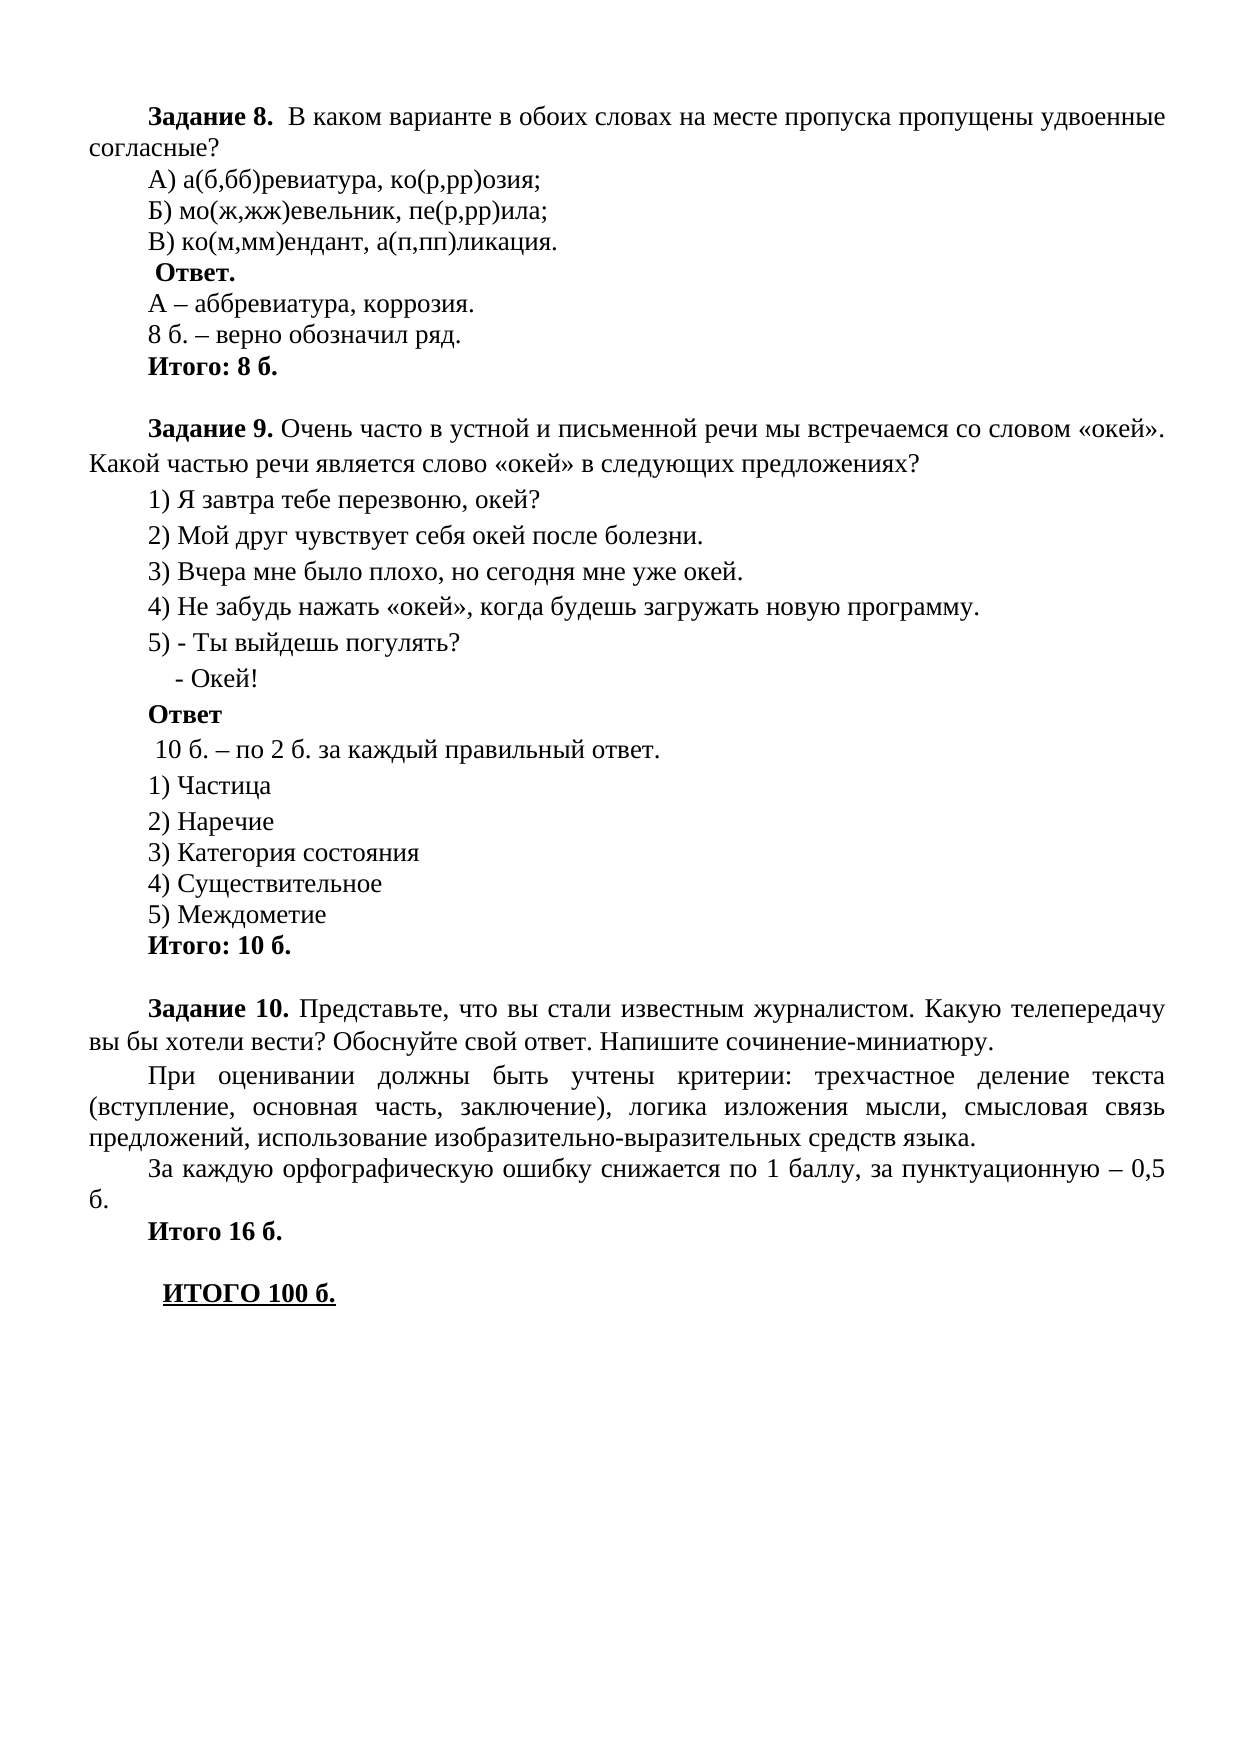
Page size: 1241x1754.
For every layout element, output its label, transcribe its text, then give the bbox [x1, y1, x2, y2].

text 2) Наречие [89, 805, 1167, 836]
text 1) Я завтра тебе перезвоню, окей? [89, 483, 1167, 514]
text В) ко(м,мм)ендант, а(п,пп)ликация. [89, 225, 1167, 256]
text 3) Вчера мне было плохо, но сегодня мне уже окей. [89, 555, 1167, 586]
text 5) Междометие [89, 898, 1167, 929]
text За каждую орфографическую ошибку снижается по 1 баллу, за пунктуационную – 0,5 б. [89, 1152, 1167, 1214]
text 1) Частица [89, 769, 1167, 800]
text При оценивании должны быть учтены критерии: трехчастное деление текста (вступление, основная часть, заключение), логика изложения мысли, смысловая связь предложений, использование изобразительно-выразительных средств языка. [89, 1059, 1167, 1152]
text А) а(б,бб)ревиатура, ко(р,рр)озия; [89, 163, 1167, 194]
text А – аббревиатура, коррозия. [89, 287, 1167, 318]
text Ответ. [89, 256, 1167, 287]
text 5) - Ты выйдешь погулять? [89, 626, 1167, 657]
text Итого 16 б. [89, 1214, 1167, 1246]
text ИТОГО 100 б. [89, 1277, 1167, 1308]
text Итого: 10 б. [89, 929, 1167, 961]
text Задание 9. Очень часто в устной и письменной речи мы встречаемся со словом «окей». Какой частью речи является слово «окей» в следующих предложениях? [89, 412, 1167, 479]
text Задание 10. Представьте, что вы стали известным журналистом. Какую телепередачу вы бы хотели вести? Обоснуйте свой ответ. Напишите сочинение-миниатюру. [89, 992, 1167, 1056]
text 4) Существительное [89, 867, 1167, 898]
text 4) Не забудь нажать «окей», когда будешь загружать новую программу. [89, 591, 1167, 622]
text 10 б. – по 2 б. за каждый правильный ответ. [89, 733, 1167, 764]
text - Окей! [89, 662, 1167, 693]
text Б) мо(ж,жж)евельник, пе(р,рр)ила; [89, 194, 1167, 225]
text Задание 8. В каком варианте в обоих словах на месте пропуска пропущены удвоенные согласные? [89, 100, 1167, 163]
text Ответ [89, 698, 1167, 729]
text 8 б. – верно обозначил ряд. [89, 318, 1167, 349]
text Итого: 8 б. [89, 349, 1167, 381]
text 3) Категория состояния [89, 836, 1167, 867]
text 2) Мой друг чувствует себя окей после болезни. [89, 519, 1167, 550]
